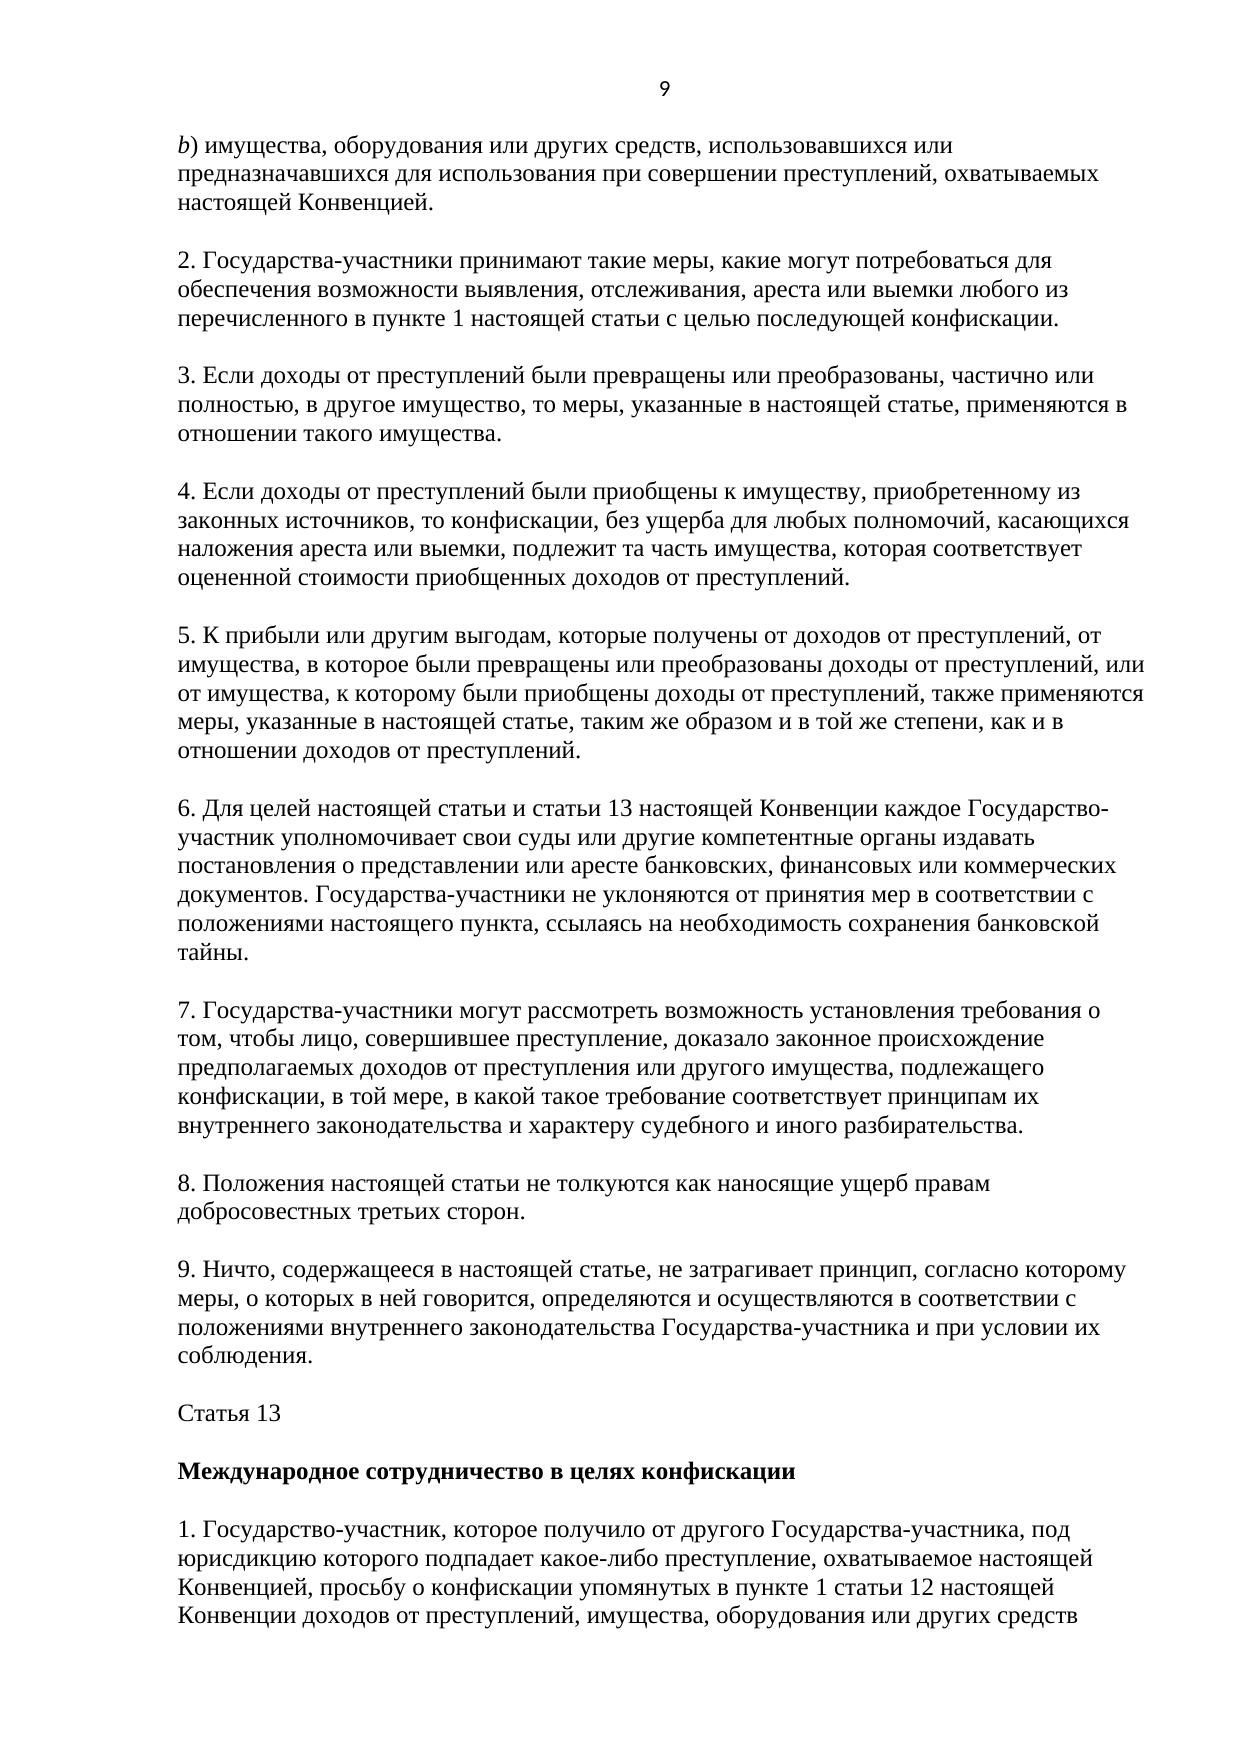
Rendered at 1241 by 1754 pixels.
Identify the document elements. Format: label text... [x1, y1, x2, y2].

text 5. К прибыли или другим выгодам, которые получены от доходов от преступлений, от имущества, в которое были превращены или преобразованы доходы от преступлений, или от имущества, к которому были приобщены доходы от преступлений, также применяются меры, указанные в настоящей статье, таким же образом и в той же степени, как и в отношении доходов от преступлений. [177, 620, 1152, 764]
text 7. Государства-участники могут рассмотреть возможность установления требования о том, чтобы лицо, совершившее преступление, доказало законное происхождение предполагаемых доходов от преступления или другого имущества, подлежащего конфискации, в той мере, в какой такое требование соответствует принципам их внутреннего законодательства и характеру судебного и иного разбирательства. [177, 995, 1152, 1138]
text Статья 13 [177, 1398, 1152, 1427]
text 2. Государства-участники принимают такие меры, какие могут потребоваться для обеспечения возможности выявления, отслеживания, ареста или выемки любого из перечисленного в пункте 1 настоящей статьи с целью последующей конфискации. [177, 245, 1152, 331]
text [177, 1514, 1152, 1629]
text 8. Положения настоящей статьи не толкуются как наносящие ущерб правам добросовестных третьих сторон. [177, 1168, 1152, 1225]
text Международное сотрудничество в целях конфискации [177, 1456, 1152, 1485]
text 4. Если доходы от преступлений были приобщены к имуществу, приобретенному из законных источников, то конфискации, без ущерба для любых полномочий, касающихся наложения ареста или выемки, подлежит та часть имущества, которая соответствует оцененной стоимости приобщенных доходов от преступлений. [177, 476, 1152, 591]
text b) имущества, оборудования или других средств, использовавшихся или предназначавшихся для использования при совершении преступлений, охватываемых настоящей Конвенцией. [177, 130, 1152, 216]
text 6. Для целей настоящей статьи и статьи 13 настоящей Конвенции каждое Государство-участник уполномочивает свои суды или другие компетентные органы издавать постановления о представлении или аресте банковских, финансовых или коммерческих документов. Государства-участники не уклоняются от принятия мер в соответствии с положениями настоящего пункта, ссылаясь на необходимость сохранения банковской тайны. [177, 793, 1152, 966]
text 3. Если доходы от преступлений были превращены или преобразованы, частично или полностью, в другое имущество, то меры, указанные в настоящей статье, применяются в отношении такого имущества. [177, 361, 1152, 447]
text 9. Ничто, содержащееся в настоящей статье, не затрагивает принцип, согласно которому меры, о которых в ней говорится, определяются и осуществляются в соответствии с положениями внутреннего законодательства Государства-участника и при условии их соблюдения. [177, 1254, 1152, 1369]
